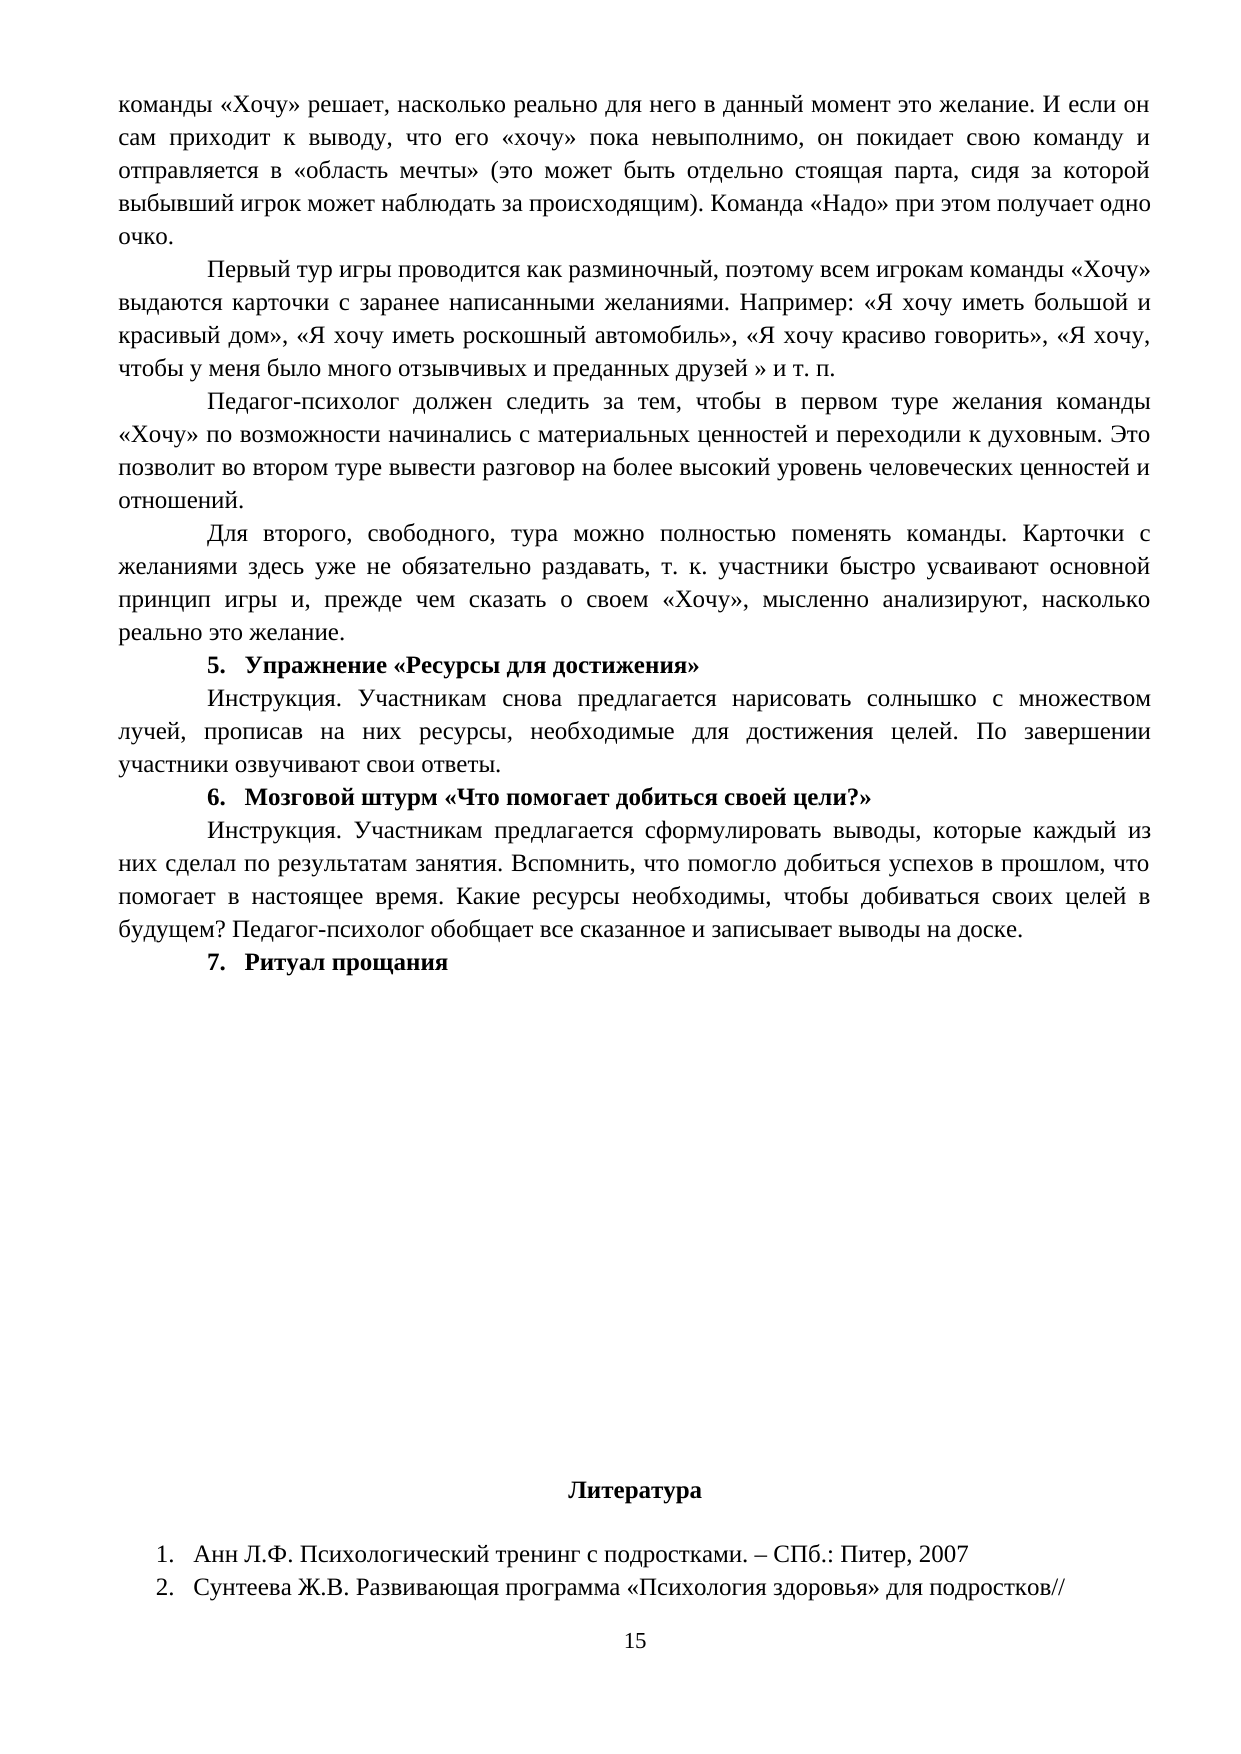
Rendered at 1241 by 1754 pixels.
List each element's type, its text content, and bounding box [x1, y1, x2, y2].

list Ритуал прощания [207, 947, 1152, 976]
list Упражнение «Ресурсы для достижения» [207, 650, 1152, 679]
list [156, 1572, 1152, 1601]
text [118, 89, 1152, 249]
list Мозговой штурм «Что помогает добиться своей цели?» [207, 782, 1152, 811]
text Для второго, свободного, тура можно полностью поменять команды. Карточки с желаниями здесь уже не обязательно раздавать, т. к. участники быстро усваивают основной принцип игры и, прежде чем сказать о своем «Хочу», мысленно анализируют, насколько реально это желание. [118, 518, 1152, 646]
text Инструкция. Участникам предлагается сформулировать выводы, которые каждый из них сделал по результатам занятия. Вспомнить, что помогло добиться успехов в прошлом, что помогает в настоящее время. Какие ресурсы необходимы, чтобы добиваться своих целей в будущем? Педагог-психолог обобщает все сказанное и записывает выводы на доске. [118, 815, 1152, 943]
list Анн Л.Ф. Психологический тренинг с подростками. – СПб.: Питер, 2007 [156, 1539, 1152, 1567]
subtitle Литература [118, 1476, 1152, 1504]
text Инструкция. Участникам снова предлагается нарисовать солнышко с множеством лучей, прописав на них ресурсы, необходимые для достижения целей. По завершении участники озвучивают свои ответы. [118, 683, 1152, 778]
text Первый тур игры проводится как разминочный, поэтому всем игрокам команды «Хочу» выдаются карточки с заранее написанными желаниями. Например: «Я хочу иметь большой и красивый дом», «Я хочу иметь роскошный автомобиль», «Я хочу красиво говорить», «Я хочу, чтобы у меня было много отзывчивых и преданных друзей » и т. п. [118, 254, 1152, 382]
text Педагог-психолог должен следить за тем, чтобы в первом туре желания команды «Хочу» по возможности начинались с материальных ценностей и переходили к духовным. Это позволит во втором туре вывести разговор на более высокий уровень человеческих ценностей и отношений. [118, 386, 1152, 514]
